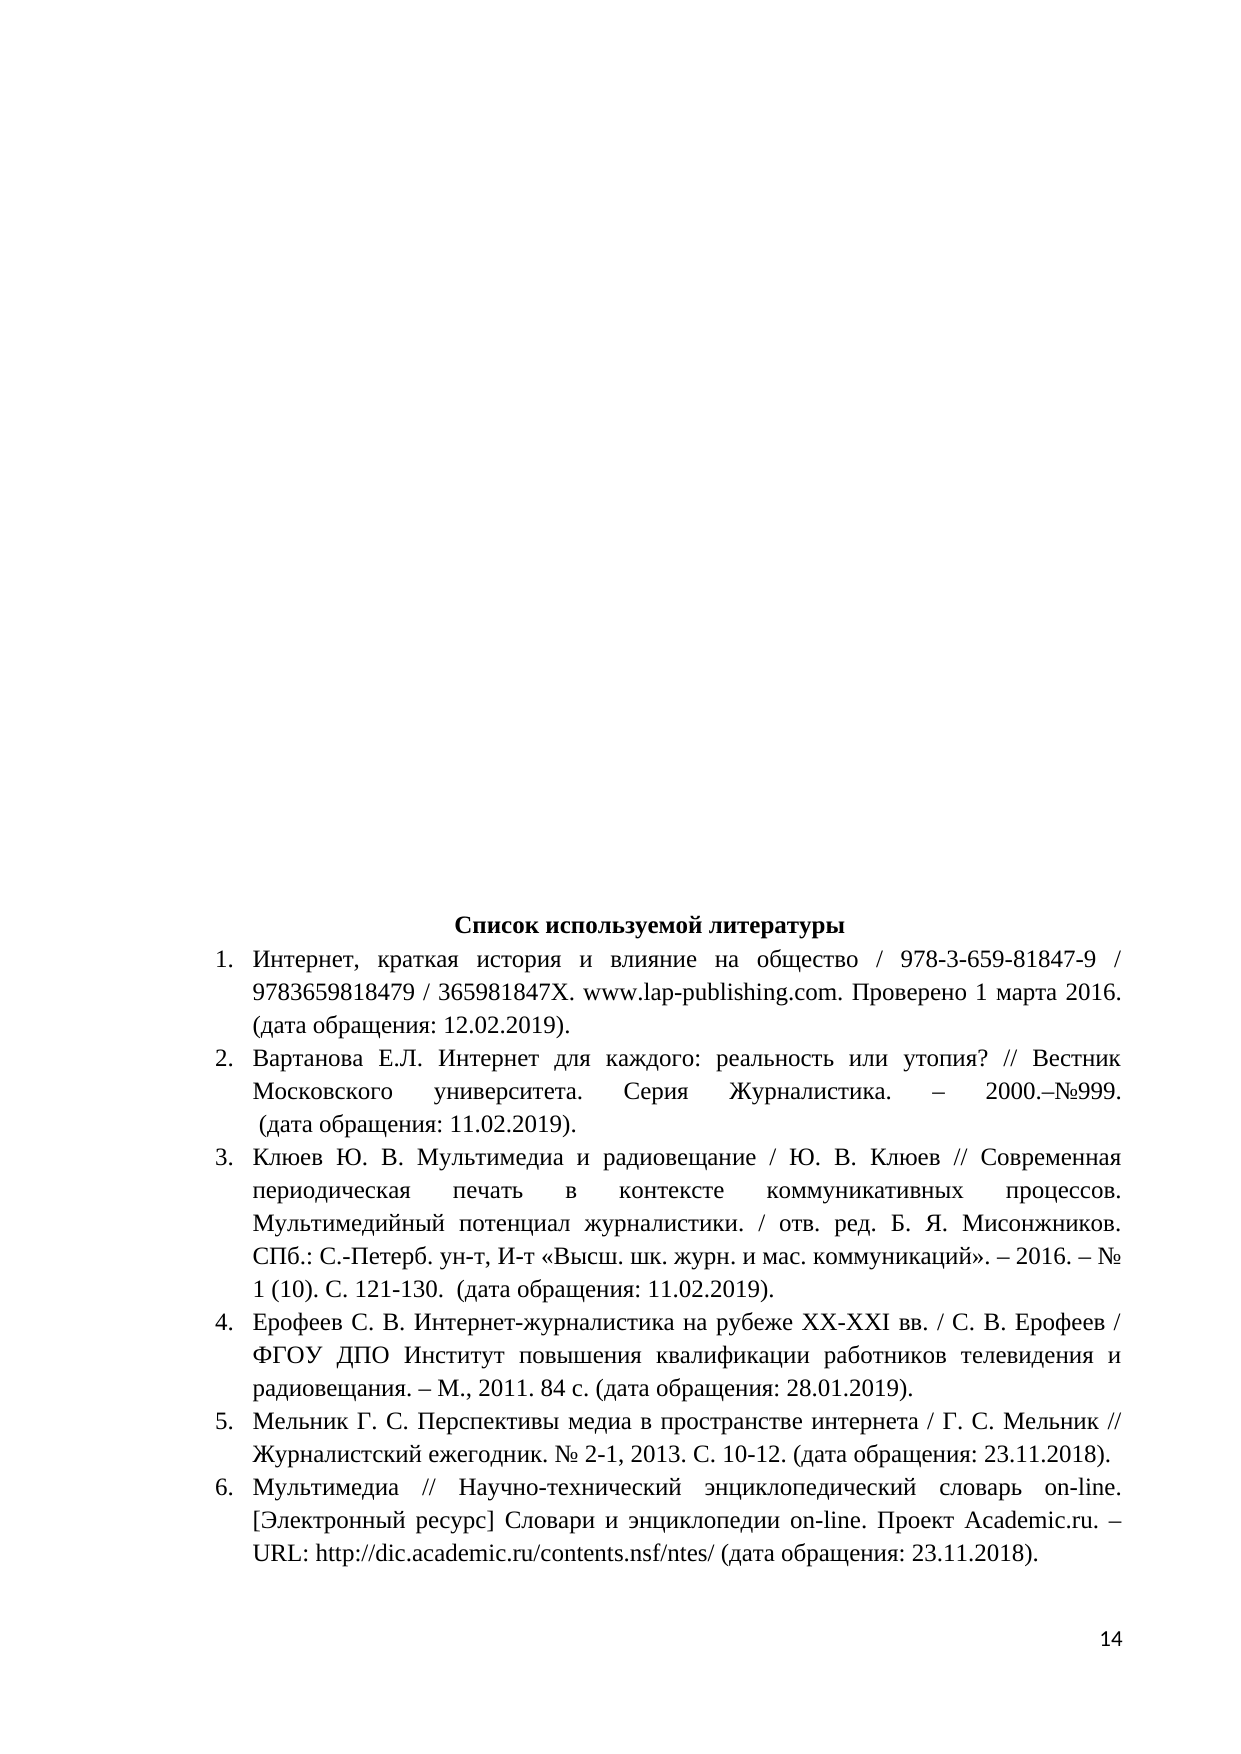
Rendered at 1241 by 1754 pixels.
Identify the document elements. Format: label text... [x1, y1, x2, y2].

list Клюев Ю. В. Мультимедиа и радиовещание / Ю. В. Клюев // Современная периодическая печать в контексте коммуникативных процессов. Мультимедийный потенциал журналистики. / отв. ред. Б. Я. Мисонжников. СПб.: С.-Петерб. ун-т, И-т «Высш. шк. журн. и мас. коммуникаций». – 2016. – № 1 (10). С. 121-130. (дата обращения: 11.02.2019). [215, 1142, 1122, 1303]
list Вартанова Е.Л. Интернет для каждого: реальность или утопия? // Вестник Московского университета. Серия Журналистика. – 2000.–№999. (дата обращения: 11.02.2019). [215, 1043, 1122, 1137]
list Мультимедиа // Научно-технический энциклопедический словарь on-line. [Электронный ресурс] Словари и энциклопедии on-line. Проект Academic.ru. – URL: http://dic.academic.ru/contents.nsf/ntes/ (дата обращения: 23.11.2018). [215, 1472, 1122, 1567]
text Список используемой литературы [177, 911, 1122, 939]
list Мельник Г. С. Перспективы медиа в пространстве интернета / Г. С. Мельник // Журналистский ежегодник. № 2-1, 2013. С. 10-12. (дата обращения: 23.11.2018). [215, 1406, 1122, 1468]
list Ерофеев С. В. Интернет-журналистика на рубеже XX-XXI вв. / С. В. Ерофеев / ФГОУ ДПО Институт повышения квалификации работников телевидения и радиовещания. – М., 2011. 84 с. (дата обращения: 28.01.2019). [215, 1307, 1122, 1402]
list Интернет, краткая история и влияние на общество / 978-3-659-81847-9 / 9783659818479 / 365981847X. www.lap-publishing.com. Проверено 1 марта 2016. (дата обращения: 12.02.2019). [215, 944, 1122, 1038]
